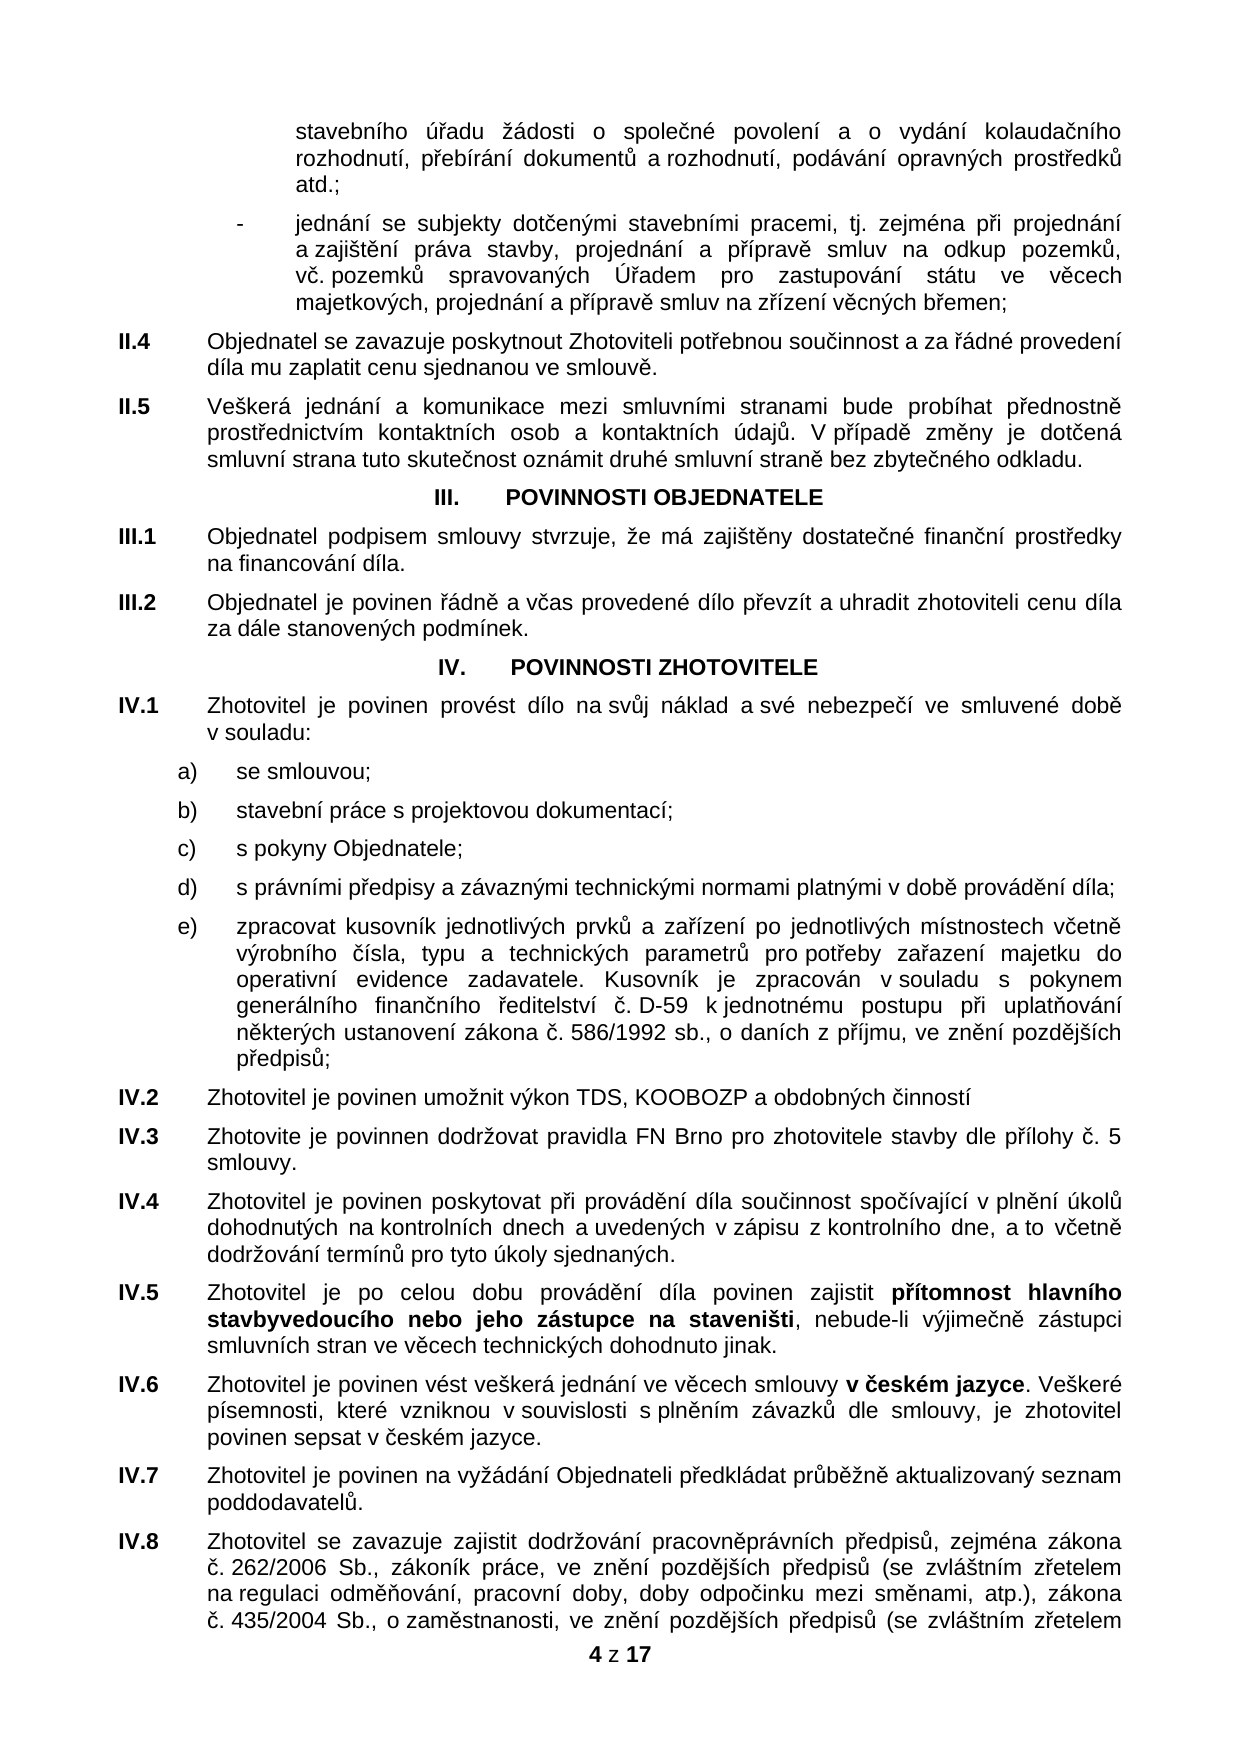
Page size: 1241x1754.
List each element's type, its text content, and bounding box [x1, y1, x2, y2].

text Objednatel je povinen řádně a včas provedené dílo převzít a uhradit zhotoviteli cenu díla za dále stanovených podmínek. [118, 588, 1122, 641]
text Zhotovitel je povinen na vyžádání Objednateli předkládat průběžně aktualizovaný seznam poddodavatelů. [118, 1462, 1122, 1515]
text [118, 1528, 1122, 1633]
text s právními předpisy a závaznými technickými normami platnými v době provádění díla; [177, 874, 1122, 901]
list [236, 118, 1122, 197]
subtitle POVINNOSTI OBJEDNATELE [148, 484, 1122, 511]
list jednání se subjekty dotčenými stavebními pracemi, tj. zejména při projednání a zajištění práva stavby, projednání a přípravě smluv na odkup pozemků, vč. pozemků spravovaných Úřadem pro zastupování státu ve věcech majetkových, projednání a přípravě smluv na zřízení věcných břemen; [236, 210, 1122, 315]
text Zhotovite je povinnen dodržovat pravidla FN Brno pro zhotovitele stavby dle přílohy č. 5 smlouvy. [118, 1123, 1122, 1175]
text Zhotovitel je povinen vést veškerá jednání ve věcech smlouvy v českém jazyce. Veškeré písemnosti, které vzniknou v souvislosti s plněním závazků dle smlouvy, je zhotovitel povinen sepsat v českém jazyce. [118, 1371, 1122, 1450]
subtitle POVINNOSTI ZHOTOVITELE [148, 654, 1122, 680]
text s pokyny Objednatele; [177, 835, 1122, 862]
text se smlouvou; [177, 758, 1122, 784]
text Objednatel se zavazuje poskytnout Zhotoviteli potřebnou součinnost a za řádné provedení díla mu zaplatit cenu sjednanou ve smlouvě. [118, 328, 1122, 380]
text Zhotovitel je povinen poskytovat při provádění díla součinnost spočívající v plnění úkolů dohodnutých na kontrolních dnech a uvedených v zápisu z kontrolního dne, a to včetně dodržování termínů pro tyto úkoly sjednaných. [118, 1188, 1122, 1267]
text Zhotovitel je povinen umožnit výkon TDS, KOOBOZP a obdobných činností [118, 1084, 1122, 1110]
text Zhotovitel je povinen provést dílo na svůj náklad a své nebezpečí ve smluvené době v souladu: [118, 692, 1122, 745]
text Zhotovitel je po celou dobu provádění díla povinen zajistit přítomnost hlavního stavbyvedoucího nebo jeho zástupce na staveništi, nebude-li výjimečně zástupci smluvních stran ve věcech technických dohodnuto jinak. [118, 1279, 1122, 1358]
text Veškerá jednání a komunikace mezi smluvními stranami bude probíhat přednostně prostřednictvím kontaktních osob a kontaktních údajů. V případě změny je dotčená smluvní strana tuto skutečnost oznámit druhé smluvní straně bez zbytečného odkladu. [118, 393, 1122, 472]
text stavební práce s projektovou dokumentací; [177, 797, 1122, 823]
text zpracovat kusovník jednotlivých prvků a zařízení po jednotlivých místnostech včetně výrobního čísla, typu a technických parametrů pro potřeby zařazení majetku do operativní evidence zadavatele. Kusovník je zpracován v souladu s pokynem generálního finančního ředitelství č. D-59 k jednotnému postupu při uplatňování některých ustanovení zákona č. 586/1992 sb., o daních z příjmu, ve znění pozdějších předpisů; [177, 913, 1122, 1071]
text Objednatel podpisem smlouvy stvrzuje, že má zajištěny dostatečné finanční prostředky na financování díla. [118, 523, 1122, 576]
